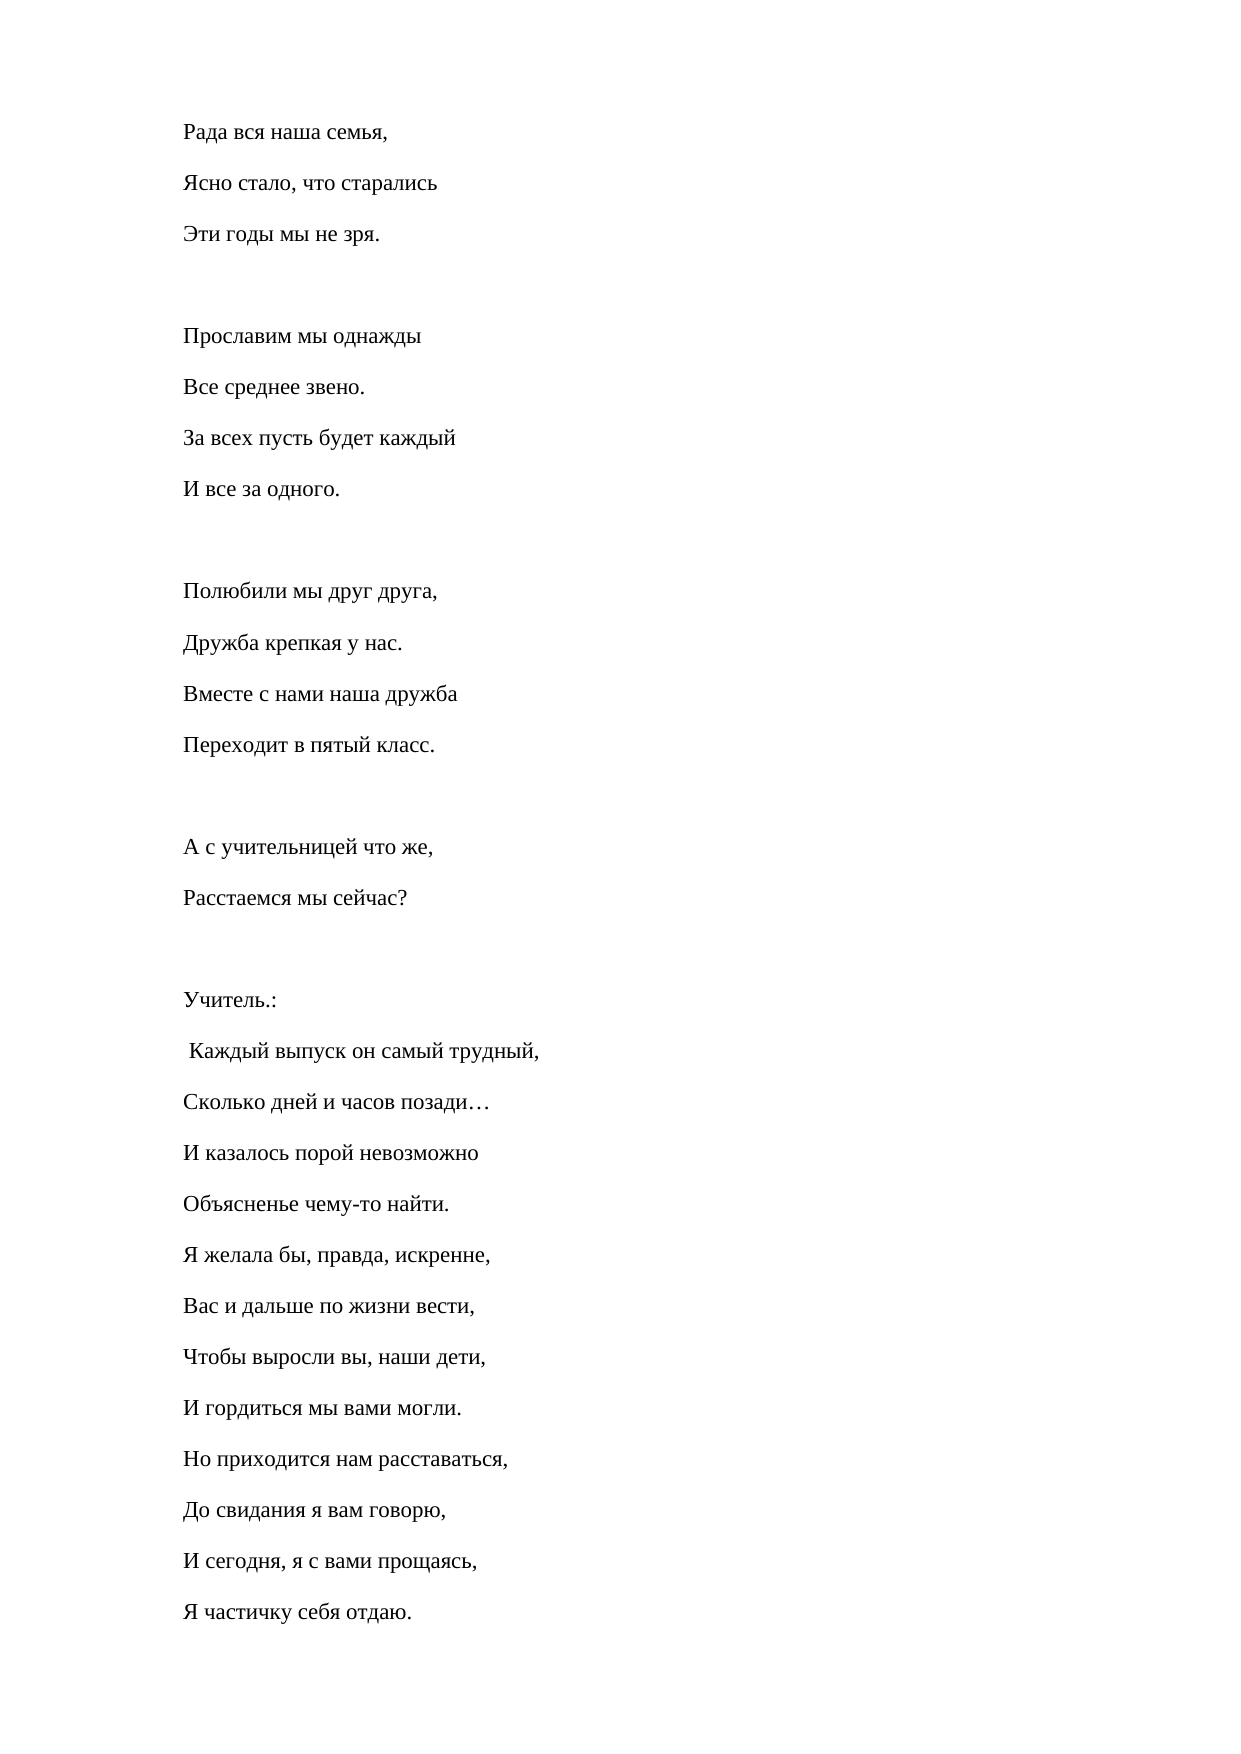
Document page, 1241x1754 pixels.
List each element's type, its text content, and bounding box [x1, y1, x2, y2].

text Я желала бы, правда, искренне, [177, 1241, 1152, 1267]
text За всех пусть будет каждый [177, 424, 1152, 451]
text Чтобы выросли вы, наши дети, [177, 1343, 1152, 1369]
text Полюбили мы друг друга, [177, 577, 1152, 604]
text И все за одного. [177, 475, 1152, 502]
text Прославим мы однажды [177, 322, 1152, 349]
text Я частичку себя отдаю. [177, 1598, 1152, 1625]
text Каждый выпуск он самый трудный, [177, 1037, 1152, 1063]
text Рада вся наша семья, [177, 118, 1152, 144]
text А с учительницей что же, [177, 833, 1152, 859]
text Учитель.: [177, 986, 1152, 1012]
text Расстаемся мы сейчас? [177, 884, 1152, 910]
text Вас и дальше по жизни вести, [177, 1292, 1152, 1318]
text Переходит в пятый класс. [177, 731, 1152, 757]
text И казалось порой невозможно [177, 1139, 1152, 1165]
text До свидания я вам говорю, [177, 1496, 1152, 1523]
text И сегодня, я с вами прощаясь, [177, 1547, 1152, 1574]
text Но приходится нам расставаться, [177, 1445, 1152, 1472]
text И гордиться мы вами могли. [177, 1394, 1152, 1421]
text Все среднее звено. [177, 373, 1152, 400]
text Сколько дней и часов позади… [177, 1088, 1152, 1114]
text Дружба крепкая у нас. [177, 628, 1152, 655]
text Эти годы мы не зря. [177, 220, 1152, 247]
text Ясно стало, что старались [177, 169, 1152, 196]
text Вместе с нами наша дружба [177, 679, 1152, 706]
text Объясненье чему-то найти. [177, 1190, 1152, 1216]
